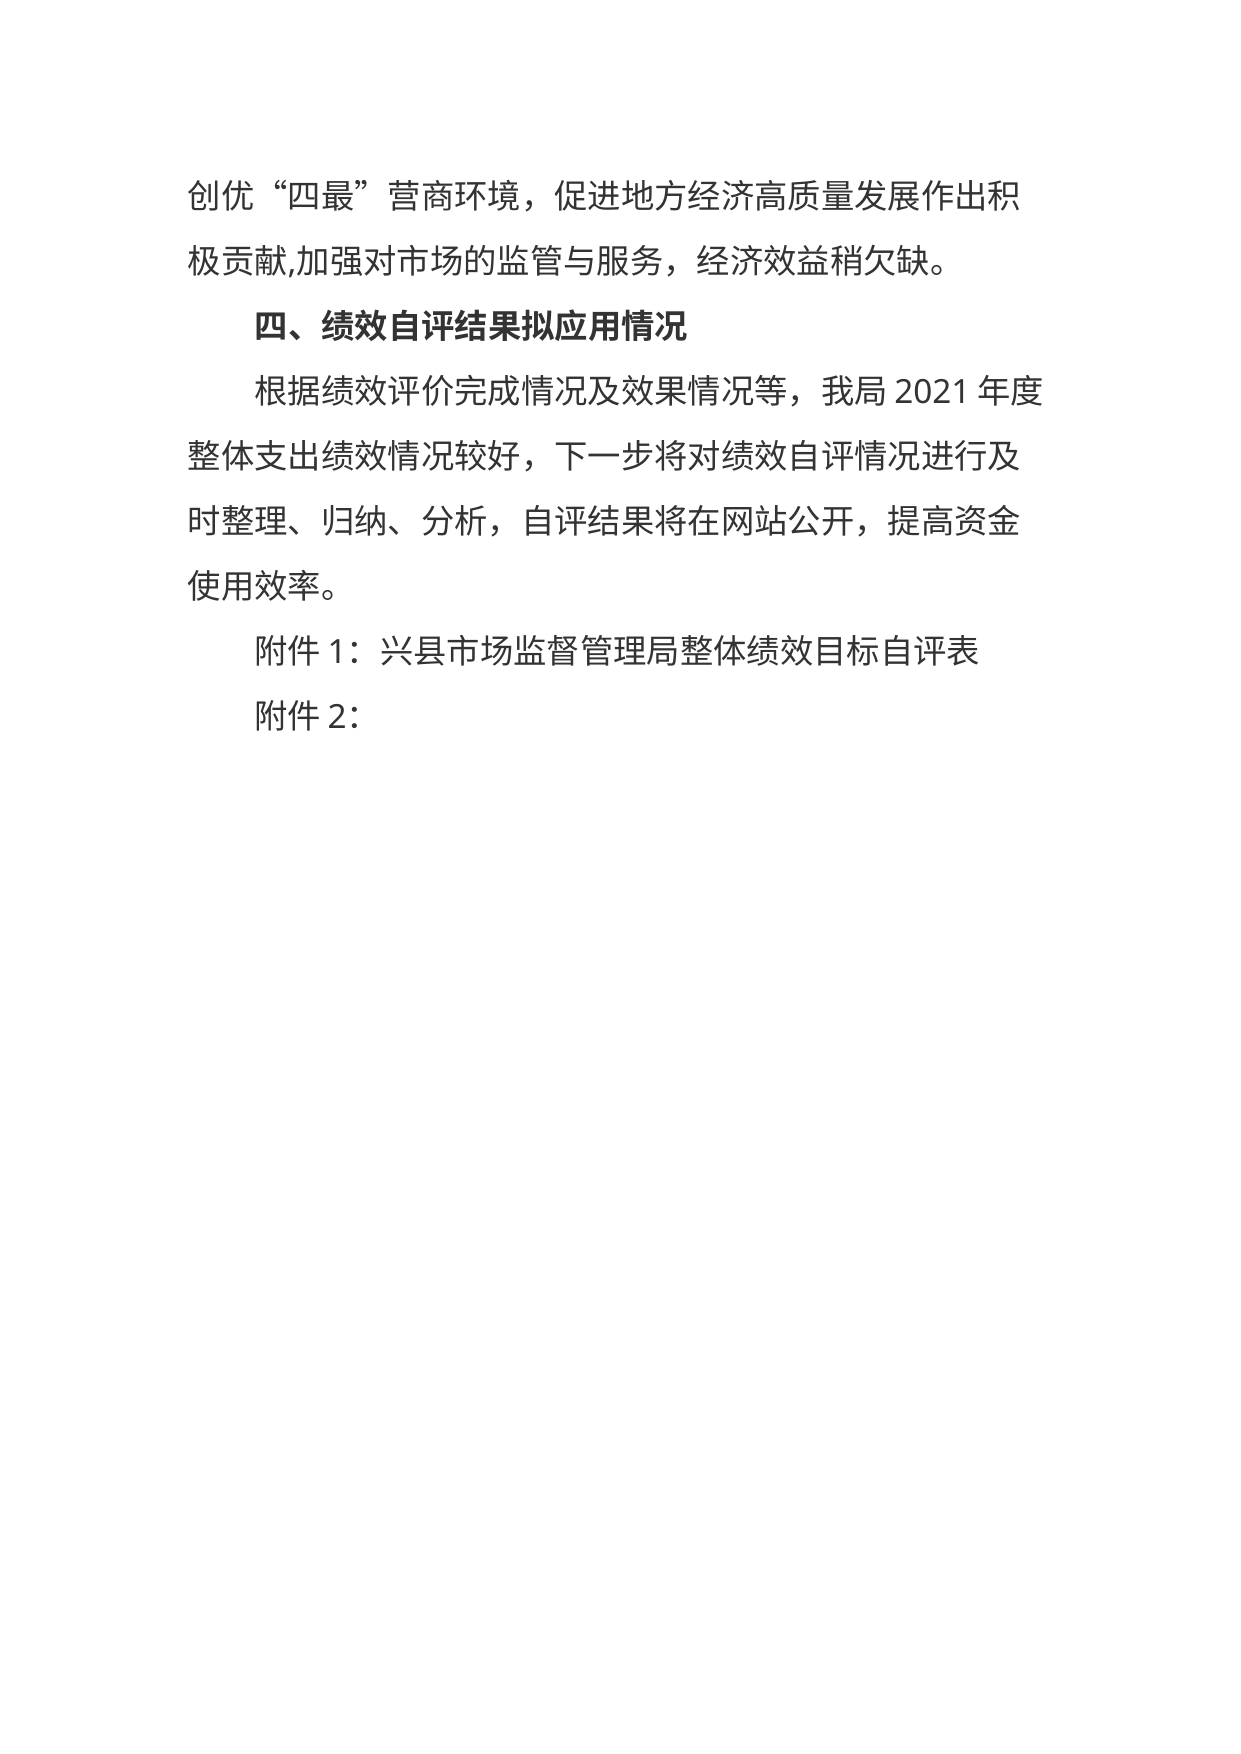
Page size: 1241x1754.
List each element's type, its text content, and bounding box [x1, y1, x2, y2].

text 附件1：兴县市场监督管理局整体绩效目标自评表 [187, 617, 1053, 682]
text 根据绩效评价完成情况及效果情况等，我局2021年度整体支出绩效情况较好，下一步将对绩效自评情况进行及时整理、归纳、分析，自评结果将在网站公开，提高资金使用效率。 [187, 357, 1053, 617]
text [187, 162, 1053, 292]
text 附件2： [187, 682, 1053, 747]
text 四、绩效自评结果拟应用情况 [187, 292, 1053, 357]
